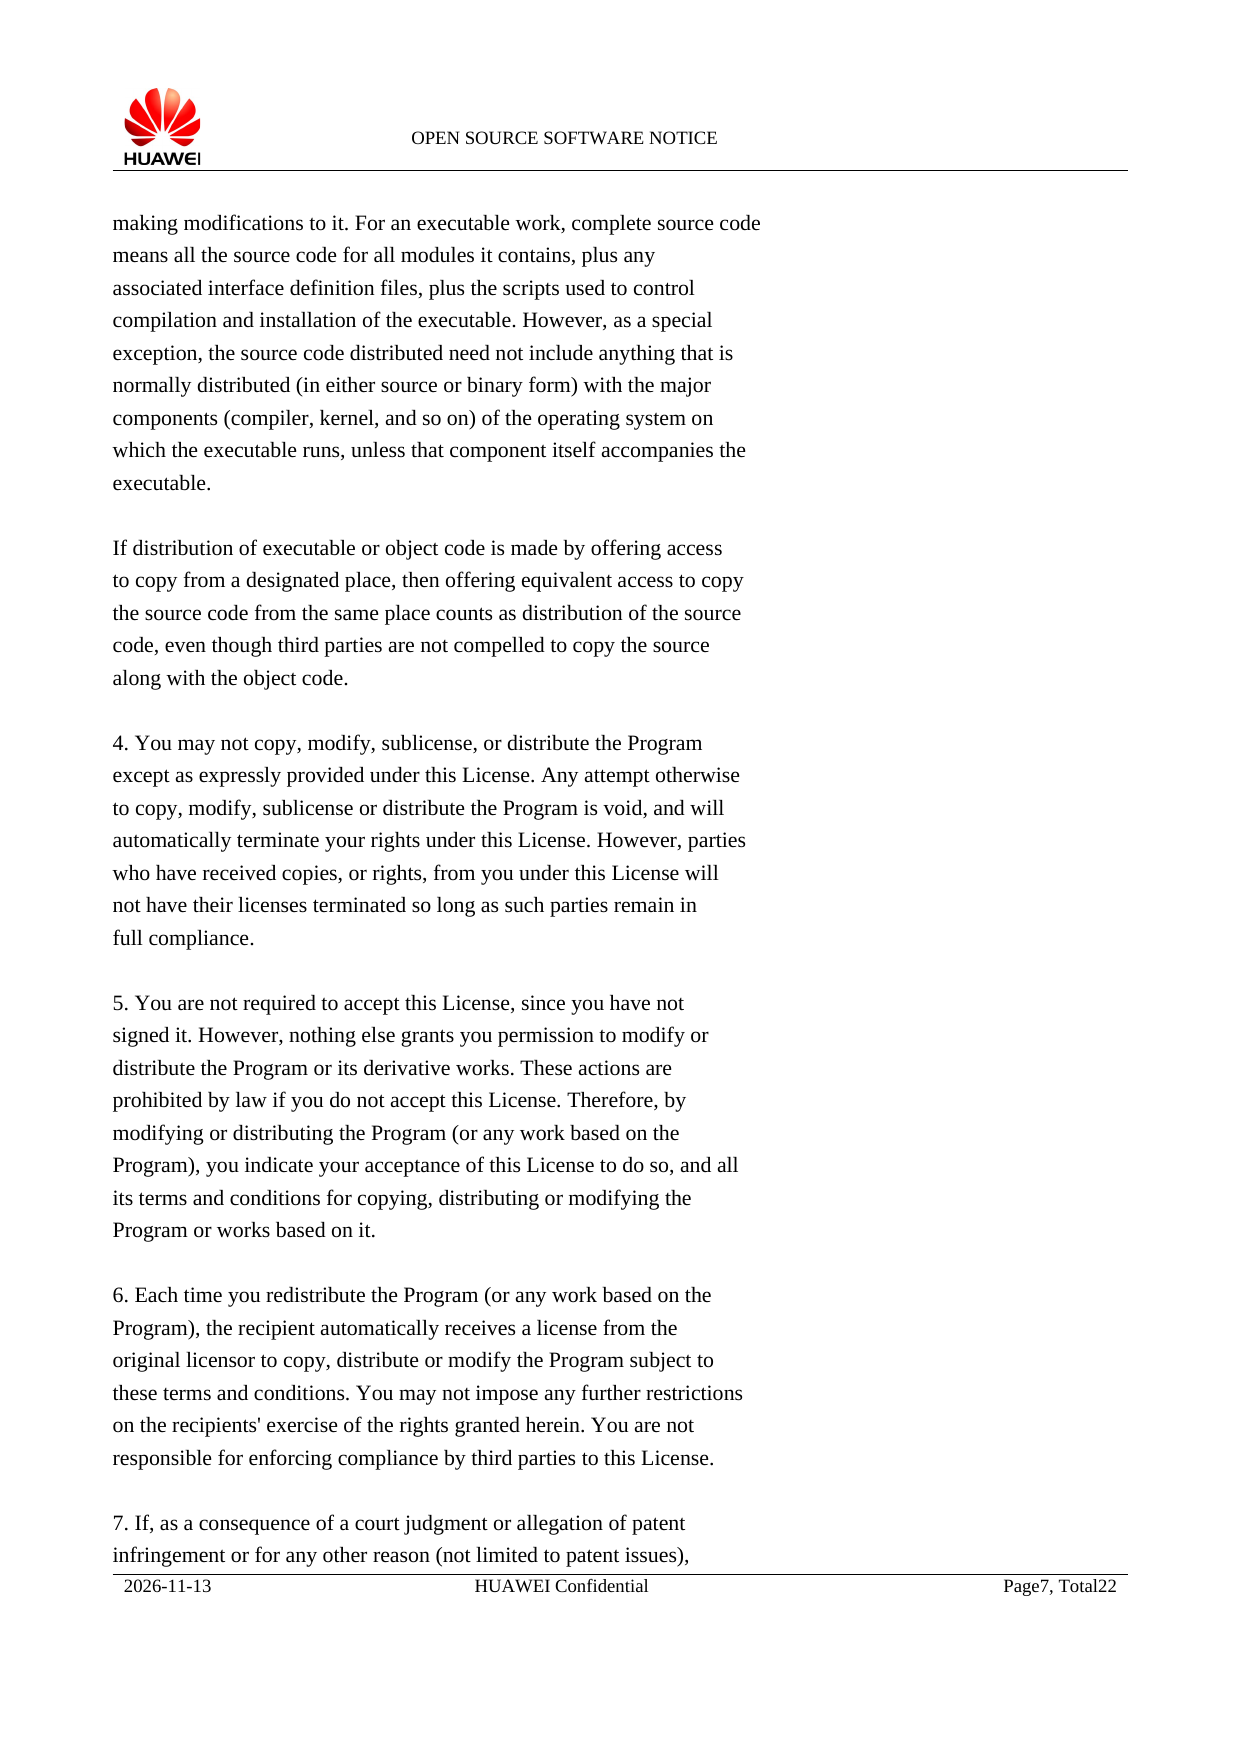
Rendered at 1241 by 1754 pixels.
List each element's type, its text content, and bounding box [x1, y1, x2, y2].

text not have their licenses terminated so long as such parties remain in [112, 889, 1128, 921]
text along with the object code. [112, 661, 1128, 694]
text full compliance. [112, 921, 1128, 954]
text except as expressly provided under this License. Any attempt otherwise [112, 759, 1128, 791]
text 5. You are not required to accept this License, since you have not [112, 986, 1128, 1019]
text infringement or for any other reason (not limited to patent issues), [112, 1539, 1128, 1571]
text code, even though third parties are not compelled to copy the source [112, 629, 1128, 661]
text 4. You may not copy, modify, sublicense, or distribute the Program [112, 726, 1128, 759]
text the source code from the same place counts as distribution of the source [112, 596, 1128, 629]
text automatically terminate your rights under this License. However, parties [112, 824, 1128, 856]
text original licensor to copy, distribute or modify the Program subject to [112, 1344, 1128, 1376]
text Program), the recipient automatically receives a license from the [112, 1311, 1128, 1344]
text components (compiler, kernel, and so on) of the operating system on [112, 401, 1128, 434]
text Program), you indicate your acceptance of this License to do so, and all [112, 1149, 1128, 1181]
text prohibited by law if you do not accept this License. Therefore, by [112, 1084, 1128, 1116]
text modifying or distributing the Program (or any work based on the [112, 1116, 1128, 1149]
text signed it. However, nothing else grants you permission to modify or [112, 1019, 1128, 1051]
text Program or works based on it. [112, 1214, 1128, 1246]
text executable. [112, 466, 1128, 499]
text these terms and conditions. You may not impose any further restrictions [112, 1376, 1128, 1409]
text 7. If, as a consequence of a court judgment or allegation of patent [112, 1506, 1128, 1539]
text normally distributed (in either source or binary form) with the major [112, 369, 1128, 401]
text its terms and conditions for copying, distributing or modifying the [112, 1181, 1128, 1214]
text distribute the Program or its derivative works. These actions are [112, 1051, 1128, 1084]
text making modifications to it. For an executable work, complete source code [112, 206, 1128, 239]
text on the recipients' exercise of the rights granted herein. You are not [112, 1409, 1128, 1441]
text which the executable runs, unless that component itself accompanies the [112, 434, 1128, 466]
text who have received copies, or rights, from you under this License will [112, 856, 1128, 889]
text to copy, modify, sublicense or distribute the Program is void, and will [112, 791, 1128, 824]
text exception, the source code distributed need not include anything that is [112, 336, 1128, 369]
text 6. Each time you redistribute the Program (or any work based on the [112, 1279, 1128, 1311]
text If distribution of executable or object code is made by offering access [112, 531, 1128, 564]
picture [124, 88, 201, 165]
text responsible for enforcing compliance by third parties to this License. [112, 1441, 1128, 1474]
text means all the source code for all modules it contains, plus any [112, 239, 1128, 271]
text compilation and installation of the executable. However, as a special [112, 304, 1128, 336]
text associated interface definition files, plus the scripts used to control [112, 271, 1128, 304]
text to copy from a designated place, then offering equivalent access to copy [112, 564, 1128, 596]
